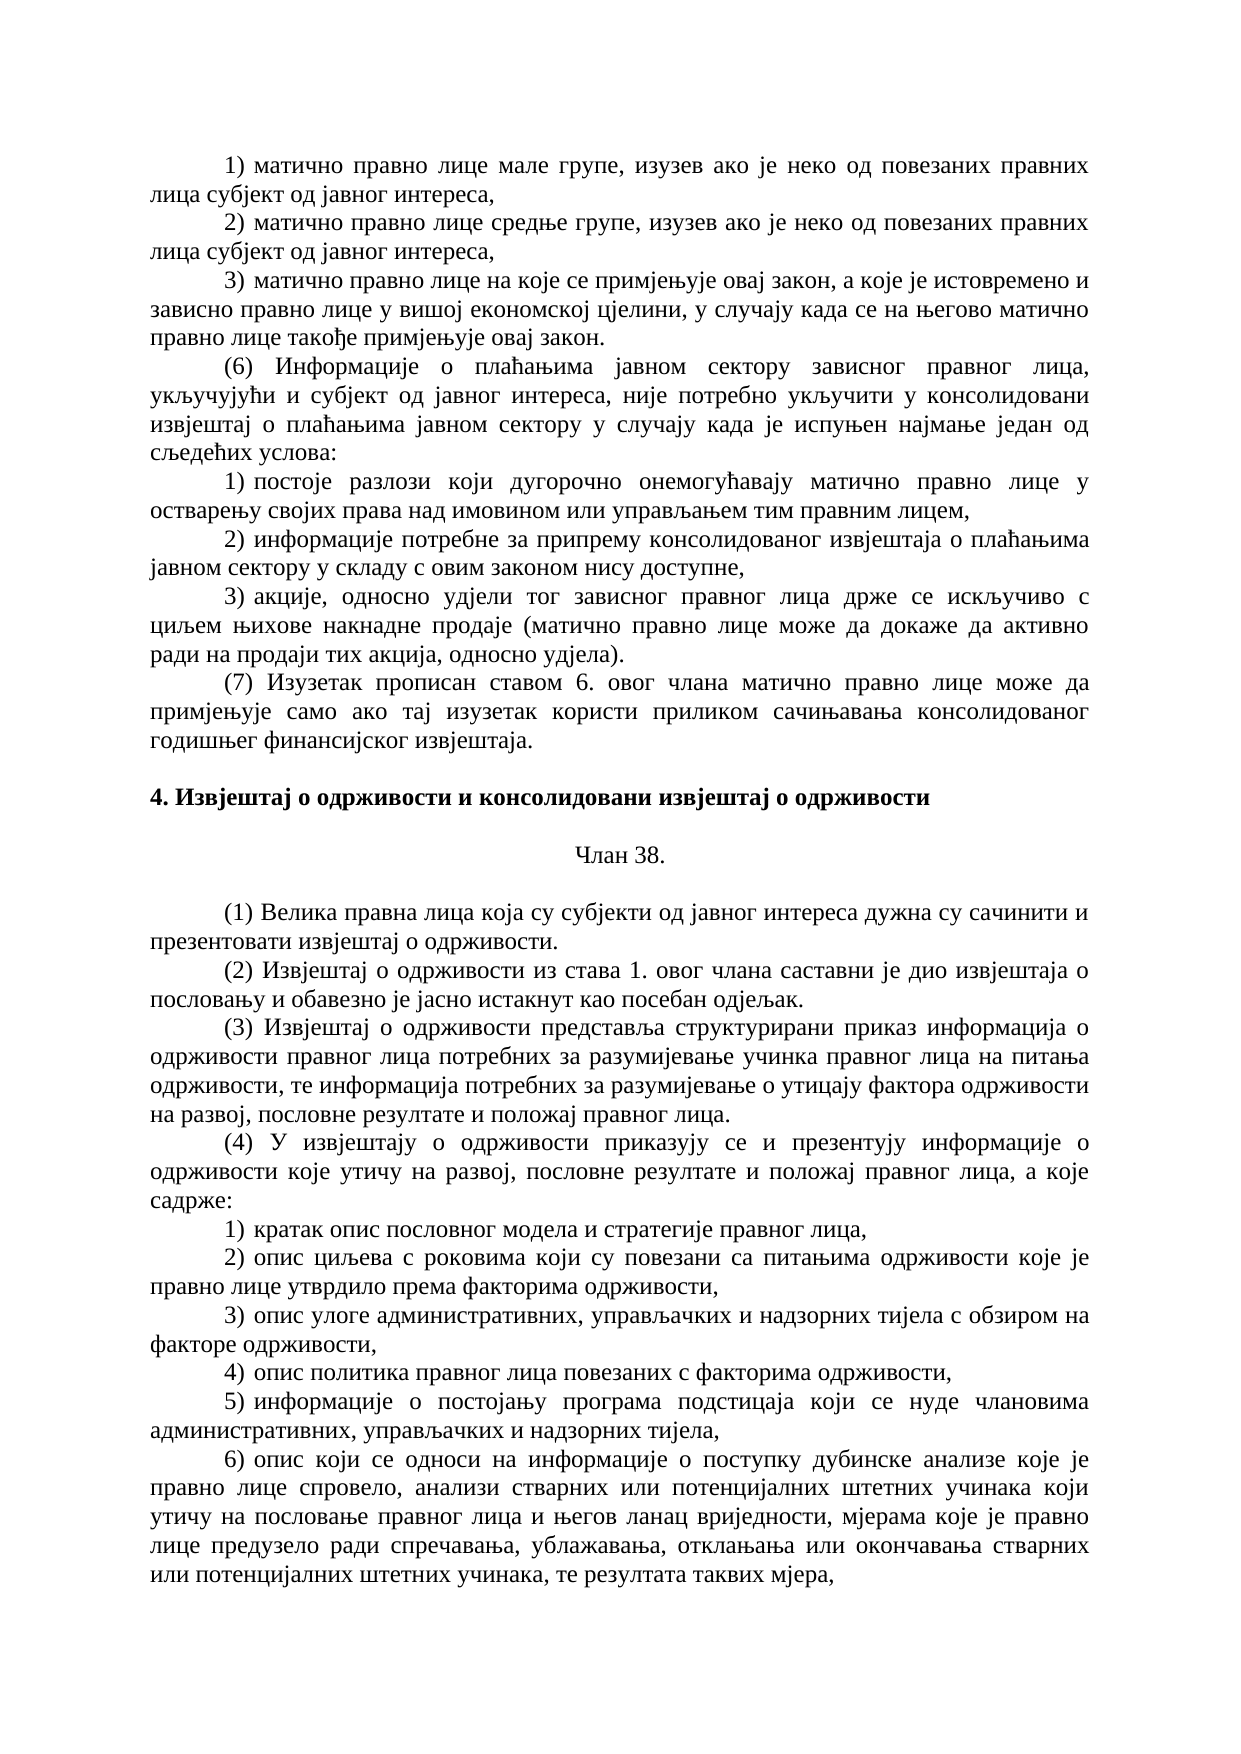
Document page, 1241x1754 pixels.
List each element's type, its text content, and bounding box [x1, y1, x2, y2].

list У извјештају о одрживости приказују се и презентују информације о одрживости које утичу на развој, пословне резултате и положај правног лица, а које садрже: [150, 1127, 1090, 1214]
list Извјештај о одрживости представља структурирани приказ информација о одрживости правног лица потребних за разумијевање учинка правног лица на питања одрживости, те информација потребних за разумијевање о утицају фактора одрживости на развој, пословне резултате и положај правног лица. [150, 1012, 1090, 1127]
list информације о постојању програма подстицаја који се нуде члановима административних, управљачких и надзорних тијела, [150, 1386, 1090, 1444]
list матично правно лице на које се примјењује овај закон, а које је истовремено и зависно правно лице у вишој економској цјелини, у случају када се на његово матично правно лице такође примјењује овај закон. [150, 265, 1090, 351]
list опис улоге административних, управљачких и надзорних тијела с обзиром на факторе одрживости, [150, 1300, 1090, 1357]
list матично правно лице средње групе, изузев ако је неко од повезаних правних лица субјект од јавног интереса, [150, 207, 1090, 265]
list Изузетак прописан ставом 6. овог члана матично правно лице може да примјењује само ако тај изузетак користи приликом сачињавања консолидованог годишњег финансијског извјештаја. [150, 667, 1090, 754]
list постоје разлози који дугорочно онемогућавају матично правно лице у остварењу својих права над имовином или управљањем тим правним лицем, [150, 466, 1090, 524]
list кратак опис пословног модела и стратегије правног лица, [150, 1214, 1090, 1242]
list опис политика правног лица повезаних с факторима одрживости, [150, 1357, 1090, 1386]
list акције, односно удјели тог зависног правног лица држе се искључиво с циљем њихове накнадне продаје (матично правно лице може да докаже да активно ради на продаји тих акција, односно удјела). [150, 581, 1090, 667]
list опис циљева с роковима који су повезани са питањима одрживости које је правно лице утврдило према факторима одрживости, [150, 1242, 1090, 1300]
text Члан 38. [150, 840, 1090, 869]
list матично правно лице мале групе, изузев ако је неко од повезаних правних лица субјект од јавног интереса, [150, 150, 1090, 207]
list Извјештај о одрживости из става 1. овог члана саставни је дио извјештаја о пословању и обавезно је јасно истакнут као посебан одјељак. [150, 955, 1090, 1012]
list информације потребне за припрему консолидованог извјештаја о плаћањима јавном сектору у складу с овим законом нису доступне, [150, 524, 1090, 581]
text 4. Извјештај о одрживости и консолидовани извјештај о одрживости [150, 782, 1090, 811]
list Информације о плаћањима јавном сектору зависног правног лица, укључујући и субјект од јавног интереса, није потребно укључити у консолидовани извјештај о плаћањима јавном сектору у случају када је испуњен најмање један од сљедећих услова: [150, 351, 1090, 466]
list Велика правна лица која су субјекти од јавног интереса дужна су сачинити и презентовати извјештај о одрживости. [150, 897, 1090, 955]
list опис који се односи на информације о поступку дубинске анализе које је правно лице спровело, анализи стварних или потенцијалних штетних учинака који утичу на пословање правног лица и његов ланац вриједности, мјерама које је правно лице предузело ради спречавања, ублажавања, отклањања или окончавања стварних или потенцијалних штетних учинака, те резултата таквих мјера, [150, 1444, 1090, 1587]
